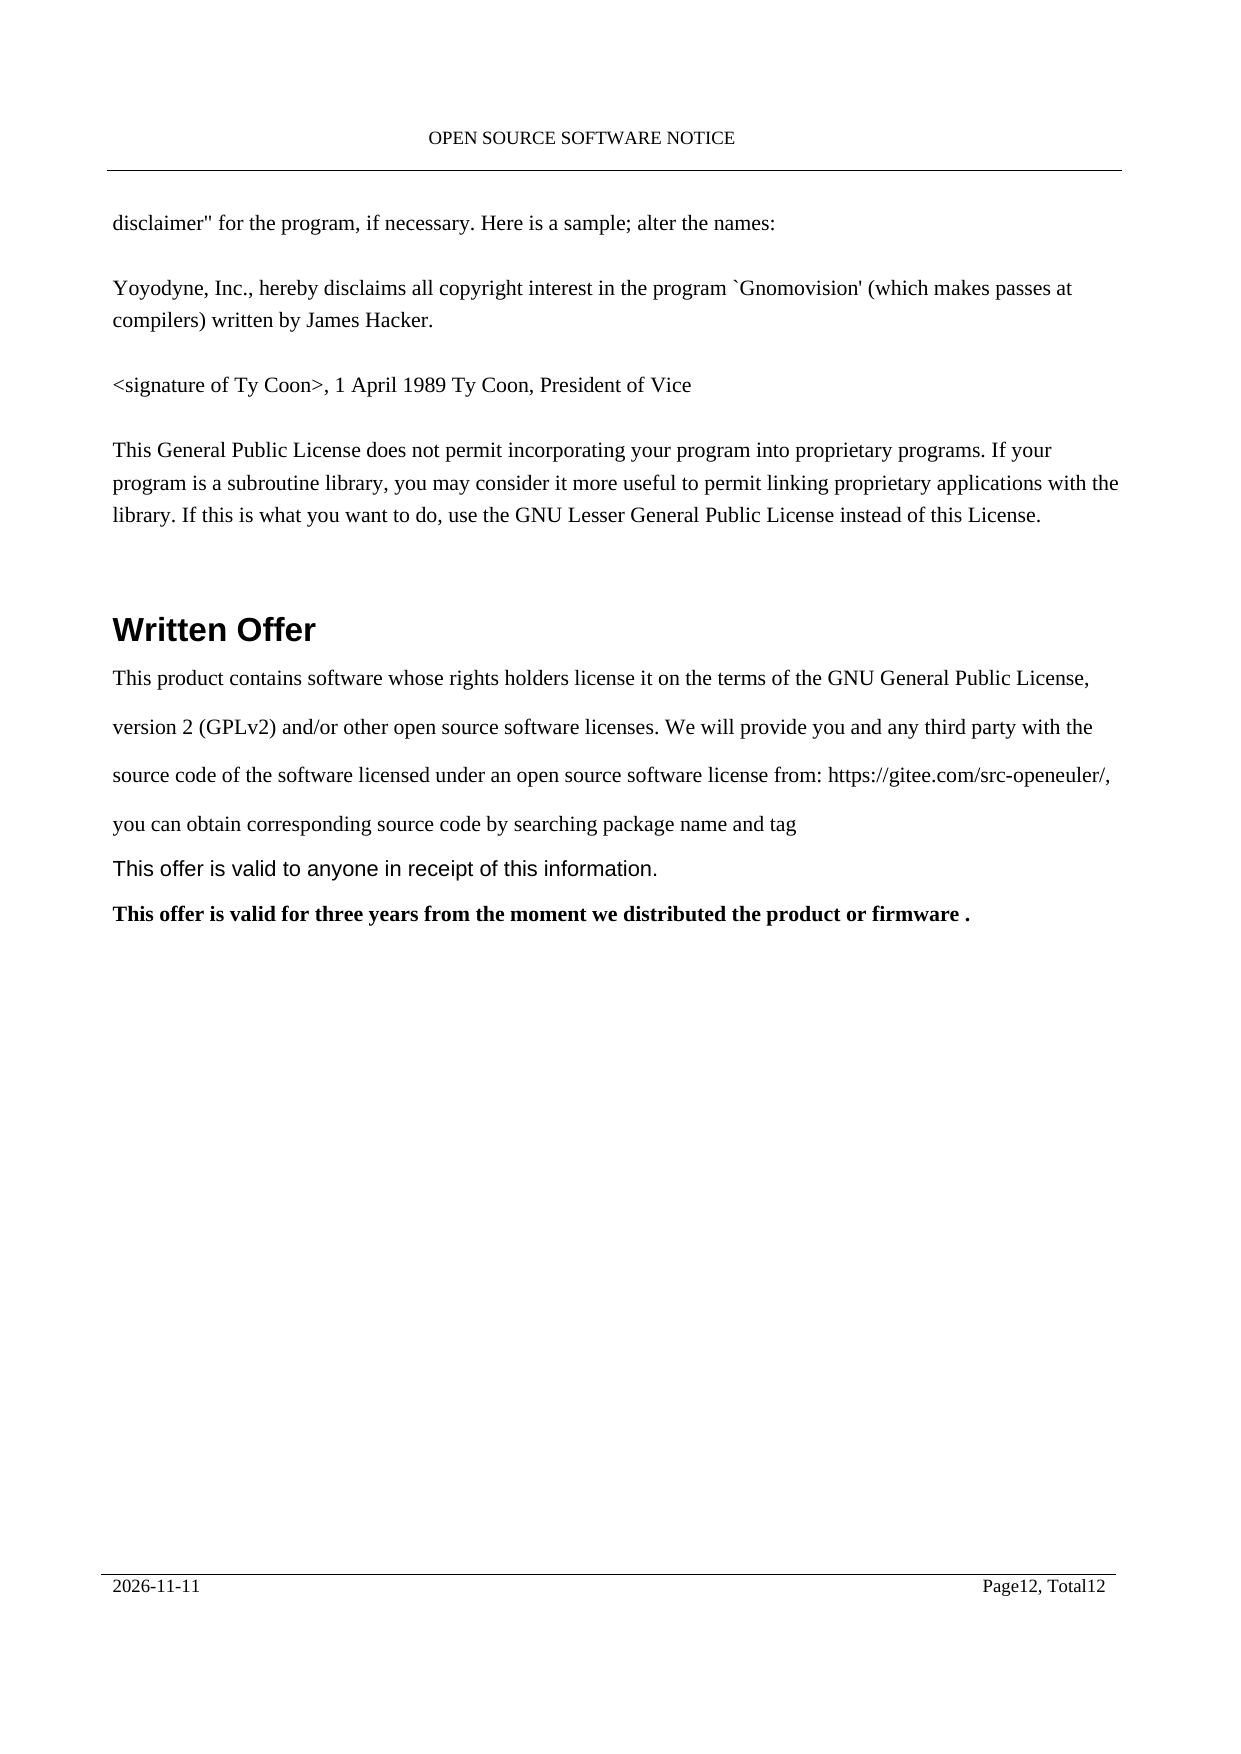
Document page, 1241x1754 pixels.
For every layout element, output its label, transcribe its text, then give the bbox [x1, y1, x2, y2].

text <signature of Ty Coon>, 1 April 1989 Ty Coon, President of Vice [112, 369, 1128, 401]
text Written Offer [112, 596, 1128, 661]
text This product contains software whose rights holders license it on the terms of the GNU General Public License, version 2 (GPLv2) and/or other open source software licenses. We will provide you and any third party with the source code of the software licensed under an open source software license from: https://gitee.com/src-openeuler/, you can obtain corresponding source code by searching package name and tag [112, 661, 1128, 840]
text Yoyodyne, Inc., hereby disclaims all copyright interest in the program `Gnomovision' (which makes passes at compilers) written by James Hacker. [112, 271, 1128, 336]
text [112, 206, 1128, 239]
text This General Public License does not permit incorporating your program into proprietary programs. If your program is a subroutine library, you may consider it more useful to permit linking proprietary applications with the library. If this is what you want to do, use the GNU Lesser General Public License instead of this License. [112, 434, 1128, 596]
text This offer is valid to anyone in receipt of this information. [112, 853, 1128, 885]
text This offer is valid for three years from the moment we distributed the product or firmware . [112, 898, 1128, 930]
